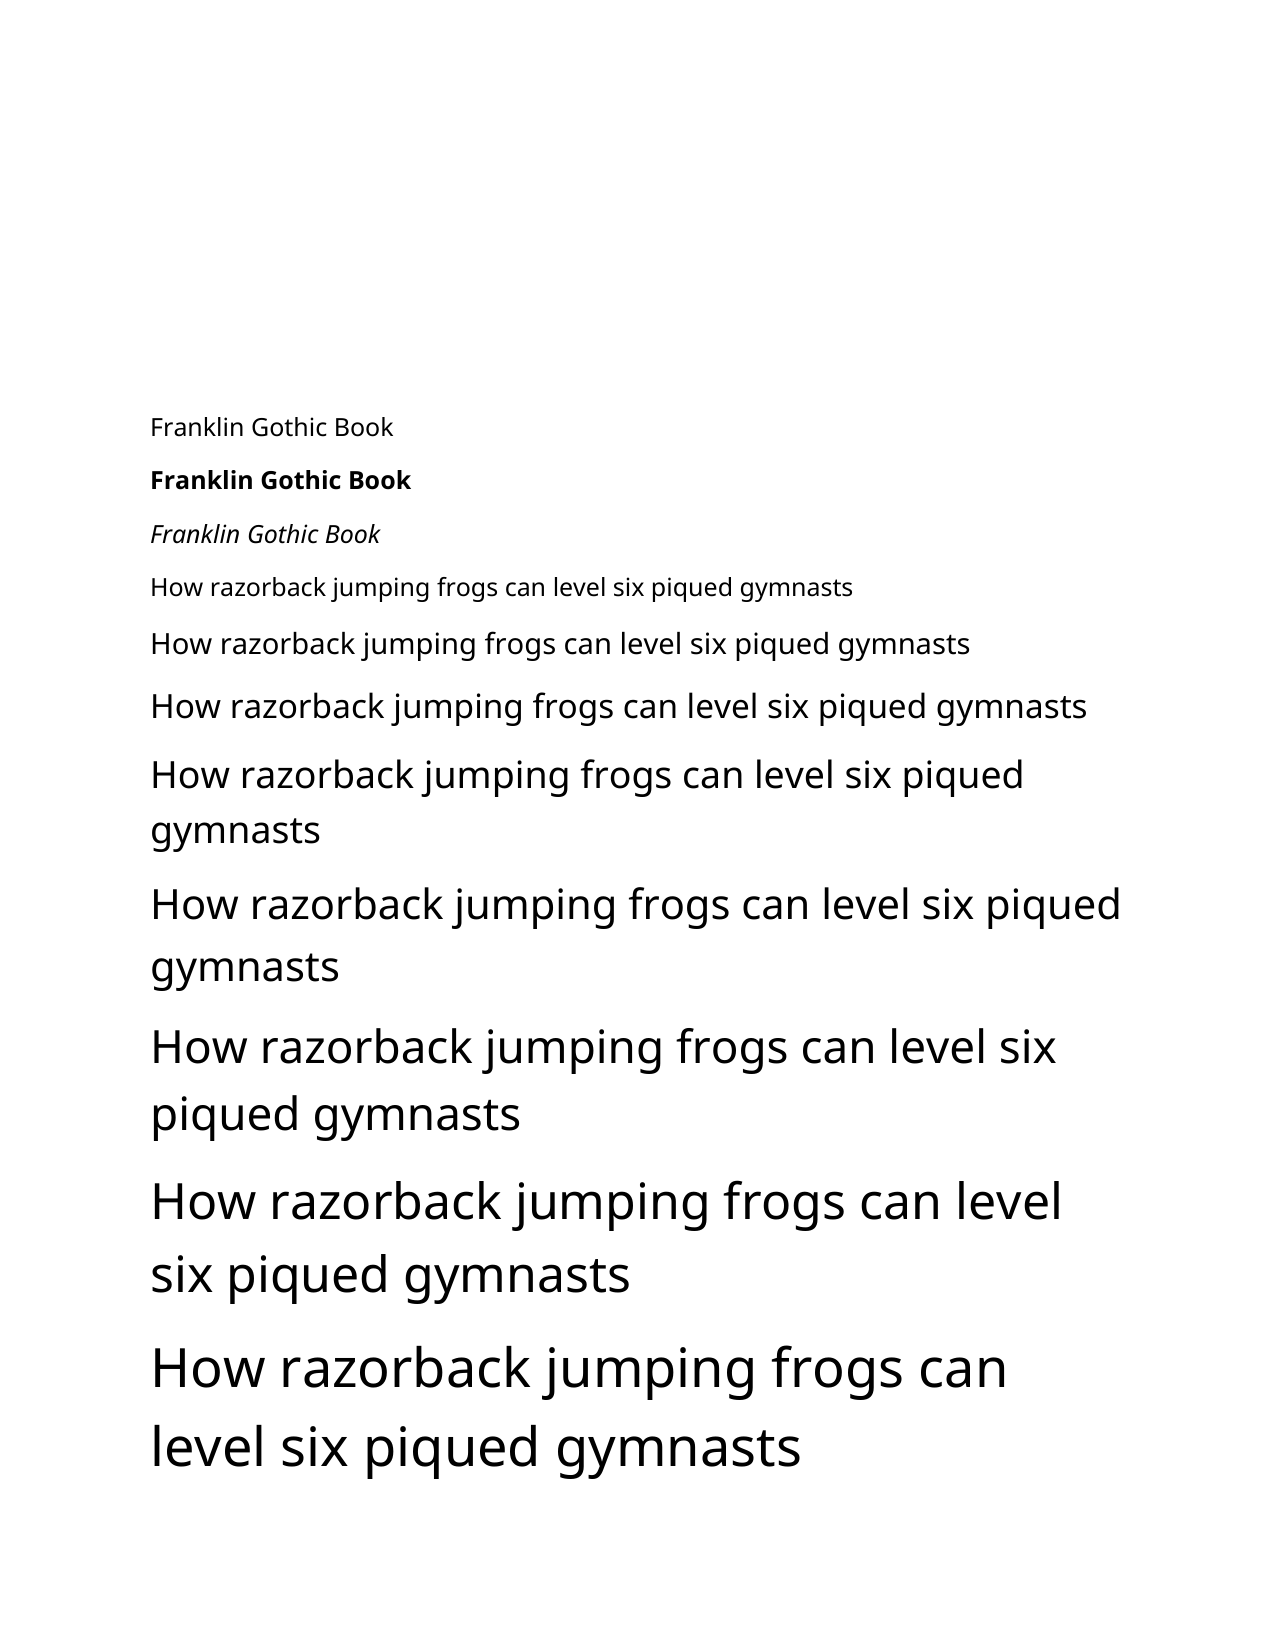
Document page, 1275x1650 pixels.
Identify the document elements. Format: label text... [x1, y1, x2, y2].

text How razorback jumping frogs can level six piqued gymnasts [150, 683, 1125, 728]
text How razorback jumping frogs can level six piqued gymnasts [150, 570, 1125, 604]
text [150, 1166, 1125, 1307]
text Franklin Gothic Book [150, 516, 1125, 550]
text How razorback jumping frogs can level six piqued gymnasts [150, 748, 1125, 854]
text How razorback jumping frogs can level six piqued gymnasts [150, 623, 1125, 663]
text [150, 1329, 1125, 1483]
text Franklin Gothic Book [150, 409, 1125, 443]
text How razorback jumping frogs can level six piqued gymnasts [150, 875, 1125, 993]
text How razorback jumping frogs can level six piqued gymnasts [150, 1014, 1125, 1144]
text Franklin Gothic Book [150, 463, 1125, 497]
